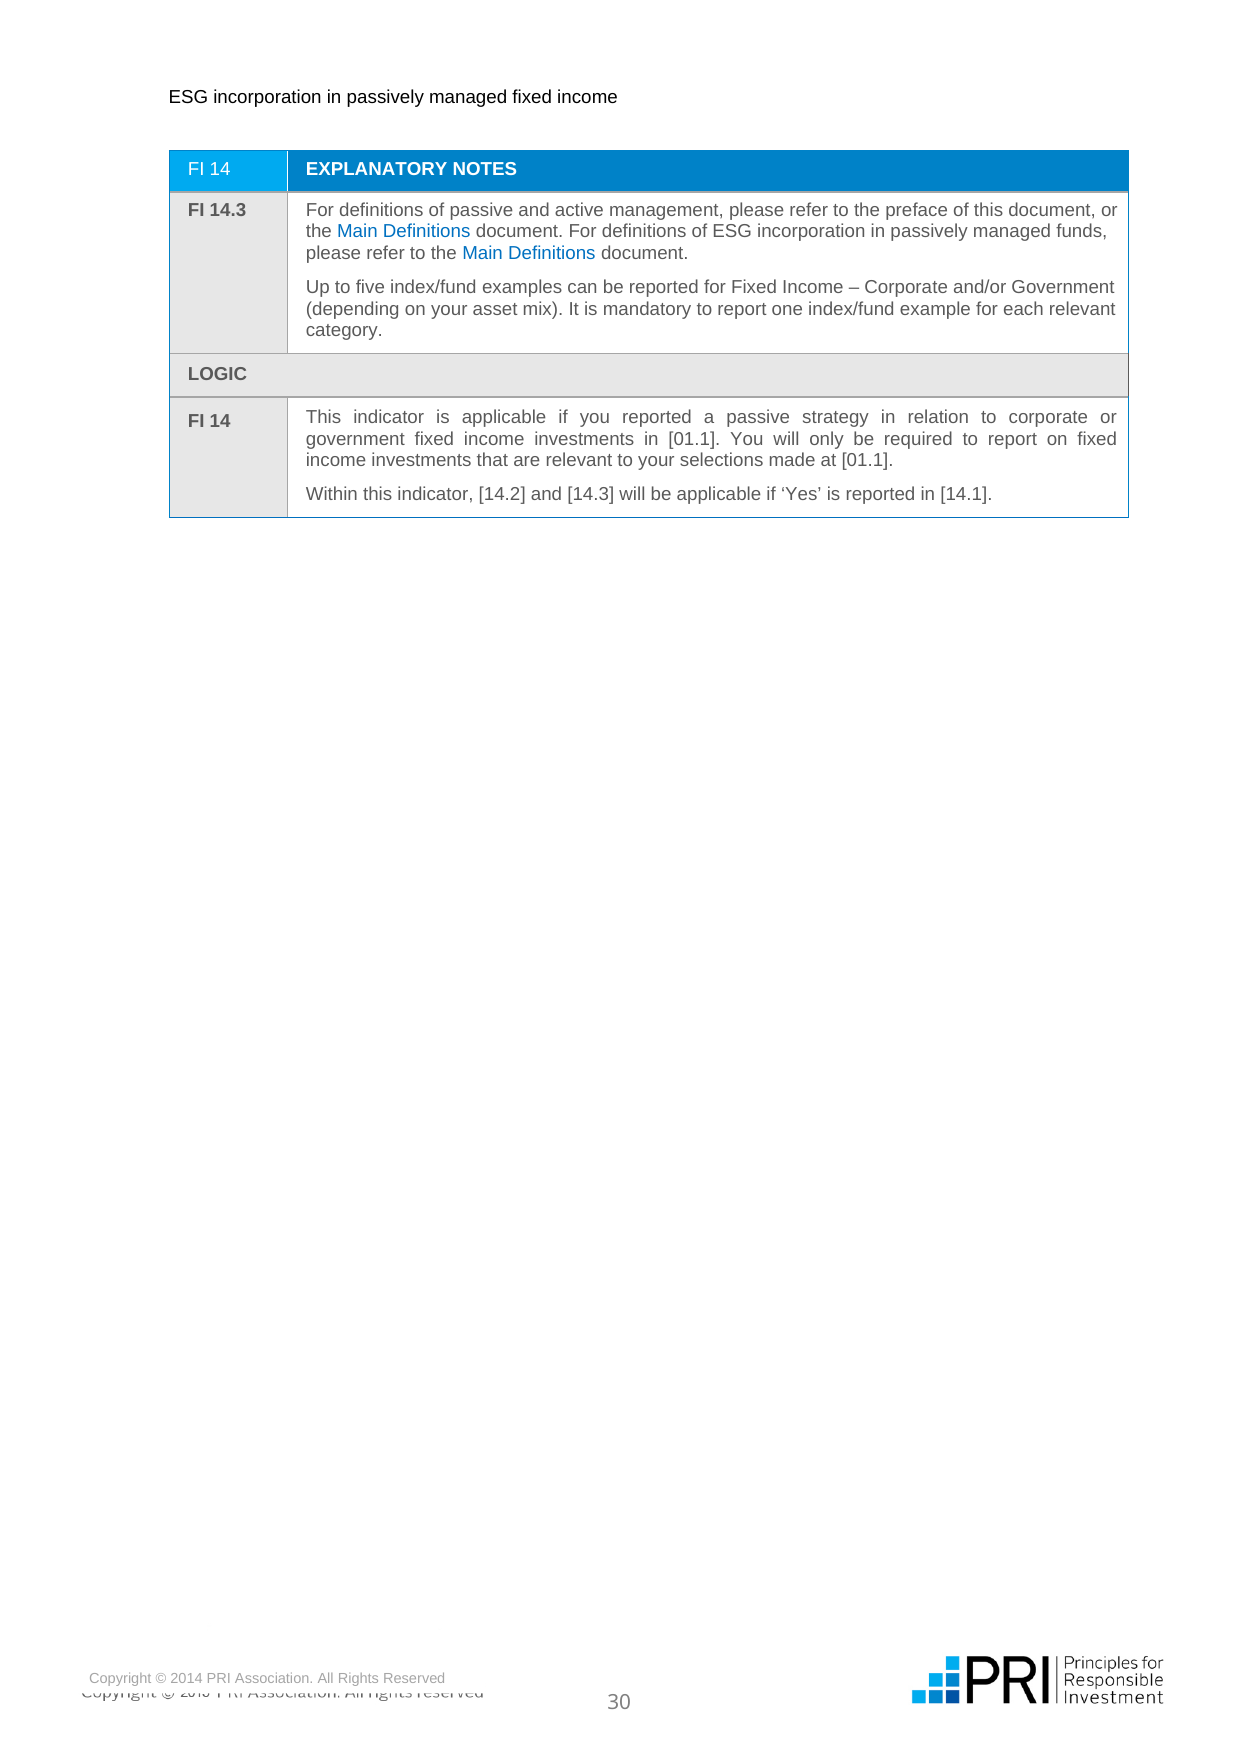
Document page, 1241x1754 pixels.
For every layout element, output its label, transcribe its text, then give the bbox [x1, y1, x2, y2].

table_cell FI 14.3 [170, 193, 287, 353]
table_header EXPLANATORY NOTES [288, 151, 1128, 191]
table_cell LOGIC [170, 354, 1128, 396]
table_cell For definitions of passive and active management, please refer to the preface of this document, or the Main Definitions document. For definitions of ESG incorporation in passively managed funds, please refer to the Main Definitions document. Up to five index/fund examples can be reported for Fixed Income – Corporate and/or Government (depending on your asset mix). It is mandatory to report one index/fund example for each relevant category. [288, 193, 1128, 353]
picture [0, 1560, 1241, 1754]
table_header FI 14 [170, 151, 287, 191]
table_cell This indicator is applicable if you reported a passive strategy in relation to corporate or government fixed income investments in [01.1]. You will only be required to report on fixed income investments that are relevant to your selections made at [01.1]. Within this indicator, [14.2] and [14.3] will be applicable if ‘Yes’ is reported in [14.1]. [288, 398, 1128, 517]
table_cell FI 14 [170, 398, 287, 517]
